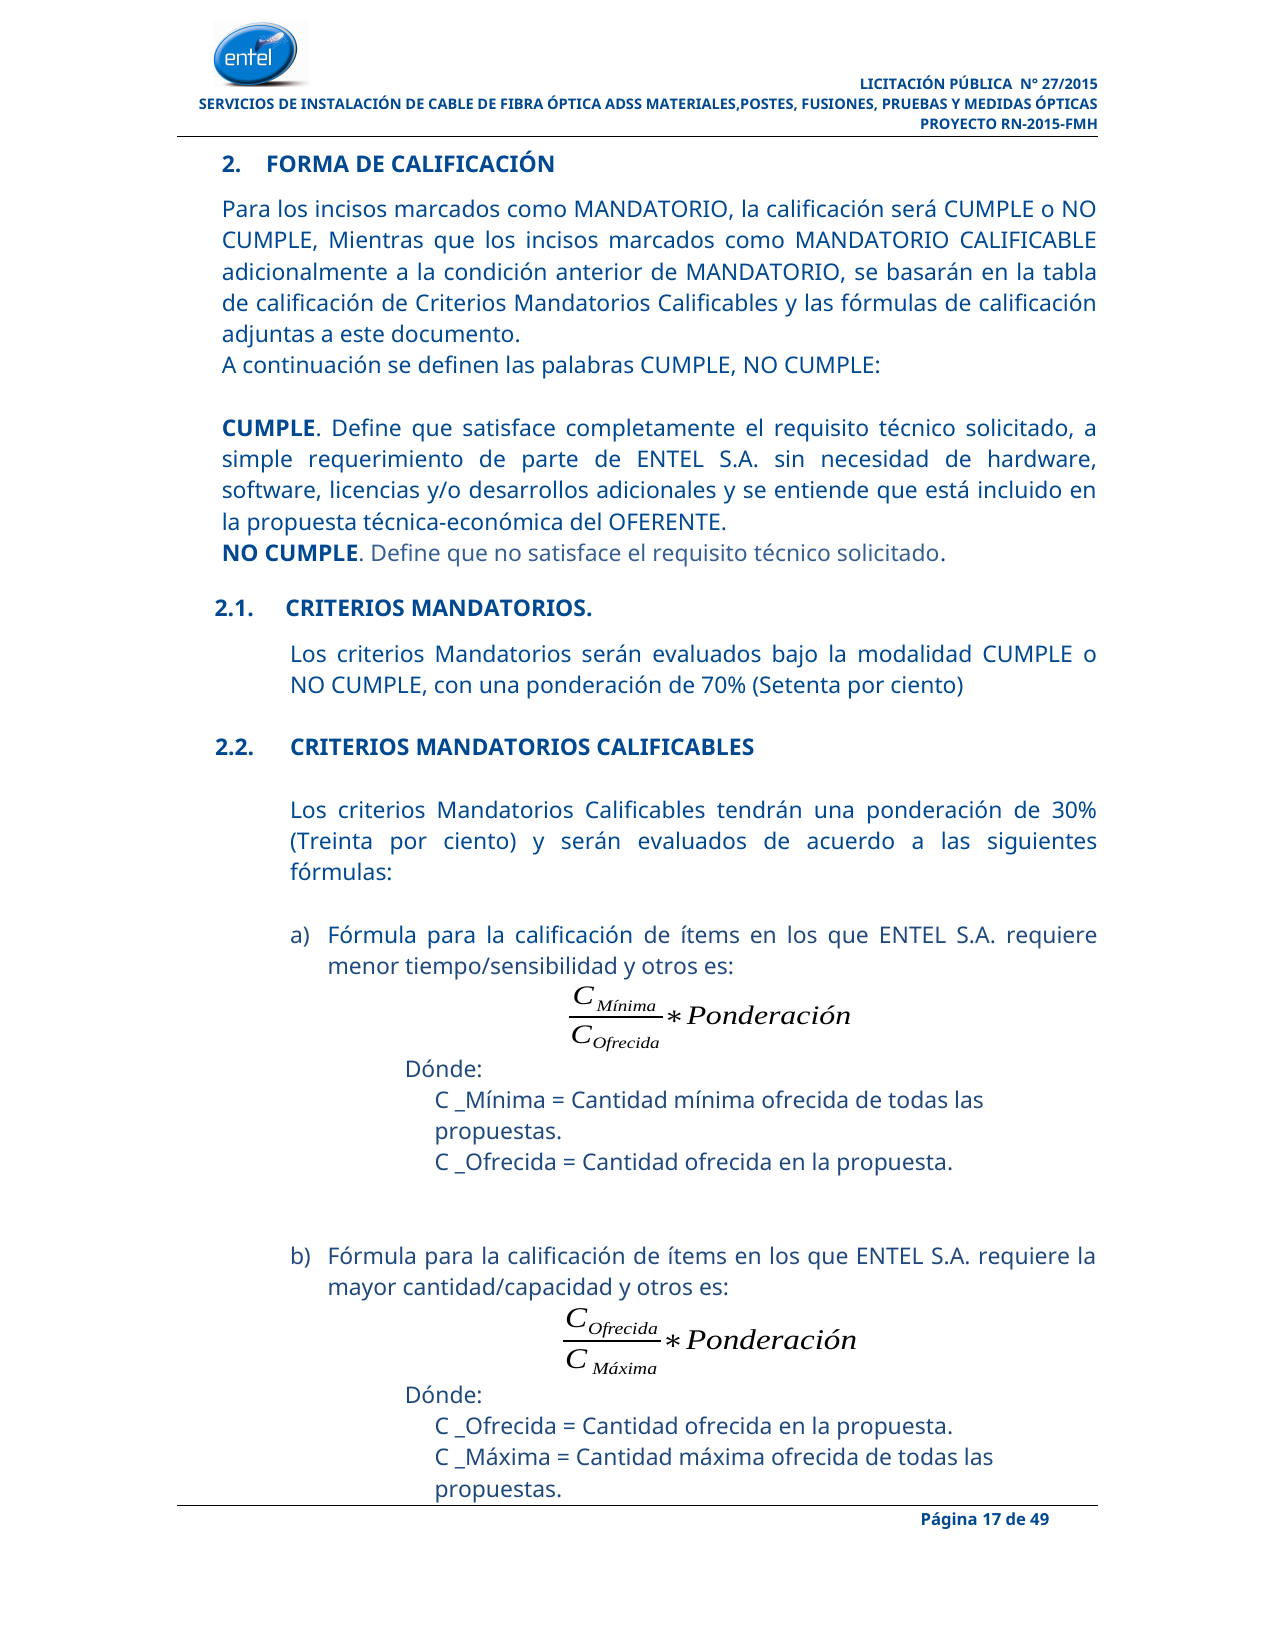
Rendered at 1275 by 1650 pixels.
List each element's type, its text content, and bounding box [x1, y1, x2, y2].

list NO CUMPLE. Define que no satisface el requisito técnico solicitado. [222, 537, 1098, 568]
list Para los incisos marcados como MANDATORIO, la calificación será CUMPLE o NO CUMPLE, Mientras que los incisos marcados como MANDATORIO CALIFICABLE adicionalmente a la condición anterior de MANDATORIO, se basarán en la tabla de calificación de Criterios Mandatorios Calificables y las fórmulas de calificación adjuntas a este documento. [222, 193, 1098, 349]
picture [213, 21, 310, 87]
list A continuación se definen las palabras CUMPLE, NO CUMPLE: [222, 349, 1098, 381]
list Fórmula para la calificación de ítems en los que ENTEL S.A. requiere la mayor cantidad/capacidad y otros es: [290, 1240, 1098, 1302]
list Fórmula para la calificación de ítems en los que ENTEL S.A. requiere menor tiempo/sensibilidad y otros es: [290, 919, 1098, 981]
list Los criterios Mandatorios serán evaluados bajo la modalidad CUMPLE o NO CUMPLE, con una ponderación de 70% (Setenta por ciento) [290, 637, 1098, 700]
list CUMPLE. Define que satisface completamente el requisito técnico solicitado, a simple requerimiento de parte de ENTEL S.A. sin necesidad de hardware, software, licencias y/o desarrollos adicionales y se entiende que está incluido en la propuesta técnica-económica del OFERENTE. [222, 412, 1098, 537]
list C _Máxima = Cantidad máxima ofrecida de todas las propuestas. [434, 1441, 1098, 1504]
list Dónde: [398, 1379, 1098, 1410]
list CRITERIOS MANDATORIOS. [214, 592, 1098, 623]
list C _Ofrecida = Cantidad ofrecida en la propuesta. [434, 1410, 1098, 1441]
list CRITERIOS MANDATORIOS CALIFICABLES [215, 731, 1098, 762]
list FORMA DE CALIFICACIÓN [222, 148, 1098, 179]
list C _Ofrecida = Cantidad ofrecida en la propuesta. [434, 1146, 1098, 1177]
list C _Mínima = Cantidad mínima ofrecida de todas las propuestas. [434, 1084, 1098, 1146]
list Dónde: [398, 1052, 1098, 1084]
list Los criterios Mandatorios Calificables tendrán una ponderación de 30% (Treinta por ciento) y serán evaluados de acuerdo a las siguientes fórmulas: [290, 794, 1098, 887]
